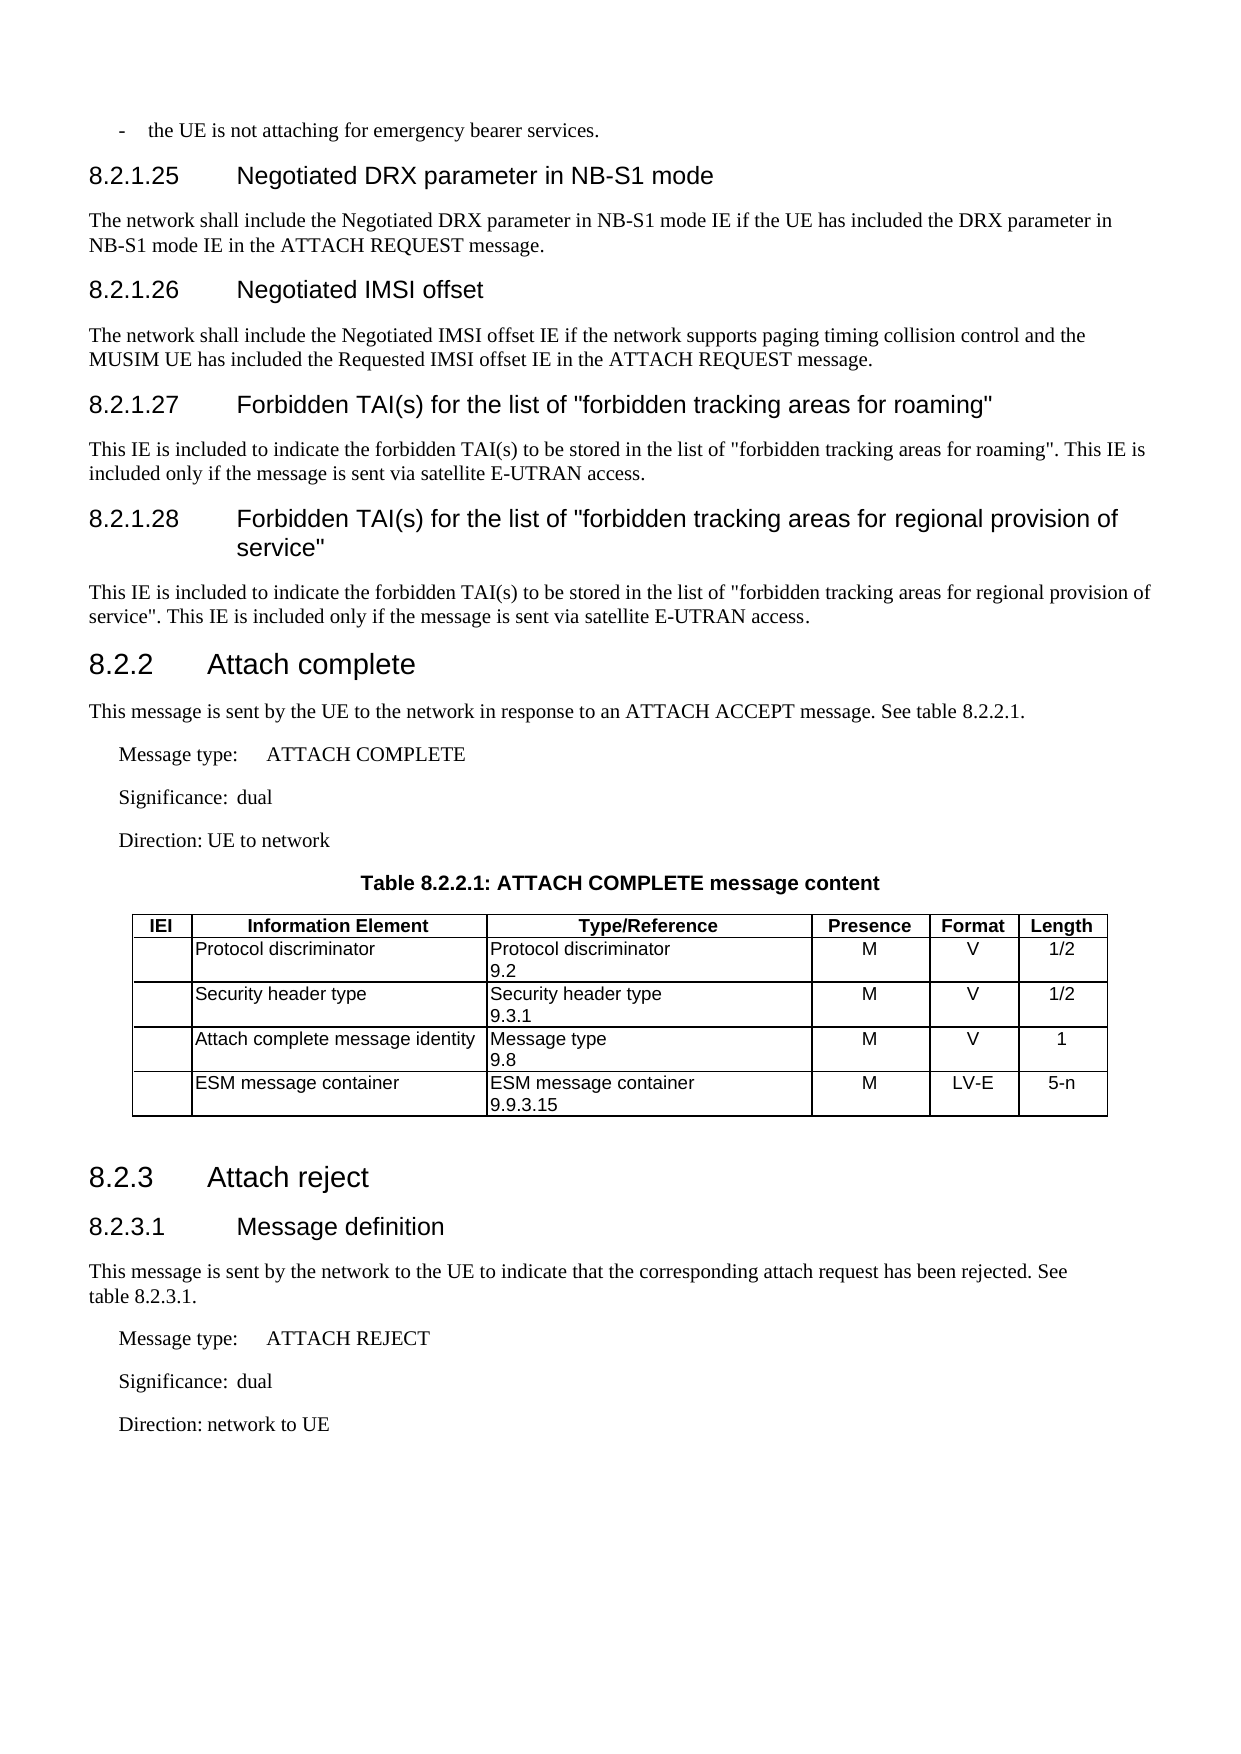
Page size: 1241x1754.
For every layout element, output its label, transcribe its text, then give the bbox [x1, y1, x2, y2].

text The network shall include the Negotiated DRX parameter in NB-S1 mode IE if the UE has included the DRX parameter in NB-S1 mode IE in the ATTACH REQUEST message. [89, 208, 1152, 257]
table_cell M [813, 983, 929, 1026]
text This IE is included to indicate the forbidden TAI(s) to be stored in the list of "forbidden tracking areas for roaming". This IE is included only if the message is sent via satellite E-UTRAN access. [89, 437, 1152, 485]
table_header IEI [133, 915, 191, 937]
text - the UE is not attaching for emergency bearer services. [118, 118, 1152, 142]
table_cell V [931, 938, 1018, 981]
table_cell 5-n [1020, 1072, 1107, 1115]
text This message is sent by the network to the UE to indicate that the corresponding attach request has been rejected. See table 8.2.3.1. [89, 1259, 1152, 1308]
subtitle 8.2.3.1 Message definition [89, 1212, 1152, 1241]
table_cell Security header type [193, 983, 486, 1026]
subtitle 8.2.1.28 Forbidden TAI(s) for the list of "forbidden tracking areas for regional provision of service" [89, 504, 1152, 562]
text The network shall include the Negotiated IMSI offset IE if the network supports paging timing collision control and the MUSIM UE has included the Requested IMSI offset IE in the ATTACH REQUEST message. [89, 323, 1152, 371]
table_cell 1/2 [1020, 938, 1107, 981]
table_cell LV-E [931, 1072, 1018, 1115]
text Direction: network to UE [118, 1412, 1152, 1436]
subtitle 8.2.3 Attach reject [89, 1160, 1152, 1193]
text This message is sent by the UE to the network in response to an ATTACH ACCEPT message. See table 8.2.2.1. [89, 699, 1152, 723]
table_cell [133, 938, 191, 981]
subtitle 8.2.2 Attach complete [89, 647, 1152, 681]
table_header Presence [813, 915, 929, 937]
table_cell M [813, 1072, 929, 1115]
table_cell M [813, 938, 929, 981]
text This IE is included to indicate the forbidden TAI(s) to be stored in the list of "forbidden tracking areas for regional provision of service". This IE is included only if the message is sent via satellite E-UTRAN access. [89, 580, 1152, 628]
table_cell [133, 1072, 191, 1115]
text Message type: ATTACH REJECT [118, 1326, 1152, 1350]
table_cell 1/2 [1020, 983, 1107, 1026]
table_cell ESM message container [193, 1072, 486, 1115]
table_cell Protocol discriminator 9.2 [488, 938, 811, 981]
table_cell M [813, 1028, 929, 1071]
text Message type: ATTACH COMPLETE [118, 742, 1152, 766]
table_header Information Element [193, 915, 486, 937]
subtitle 8.2.1.27 Forbidden TAI(s) for the list of "forbidden tracking areas for roaming" [89, 390, 1152, 418]
table_header Format [931, 915, 1018, 937]
table_cell [133, 982, 191, 1026]
subtitle 8.2.1.26 Negotiated IMSI offset [89, 275, 1152, 304]
table_cell Attach complete message identity [193, 1028, 486, 1071]
table_cell ESM message container 9.9.3.15 [488, 1072, 811, 1115]
table_header Length [1020, 915, 1107, 937]
text Significance: dual [118, 785, 1152, 809]
table_cell V [931, 983, 1018, 1026]
table_cell Security header type 9.3.1 [488, 983, 811, 1026]
table_cell [133, 1027, 191, 1071]
text Direction: UE to network [118, 828, 1152, 852]
table_cell 1 [1020, 1028, 1107, 1071]
table_cell Protocol discriminator [193, 938, 486, 981]
text Table 8.2.2.1: ATTACH COMPLETE message content [89, 871, 1152, 895]
text Significance: dual [118, 1369, 1152, 1393]
subtitle 8.2.1.25 Negotiated DRX parameter in NB-S1 mode [89, 161, 1152, 190]
table_cell V [931, 1028, 1018, 1071]
table_header Type/Reference [488, 915, 811, 937]
table_cell Message type 9.8 [488, 1028, 811, 1071]
